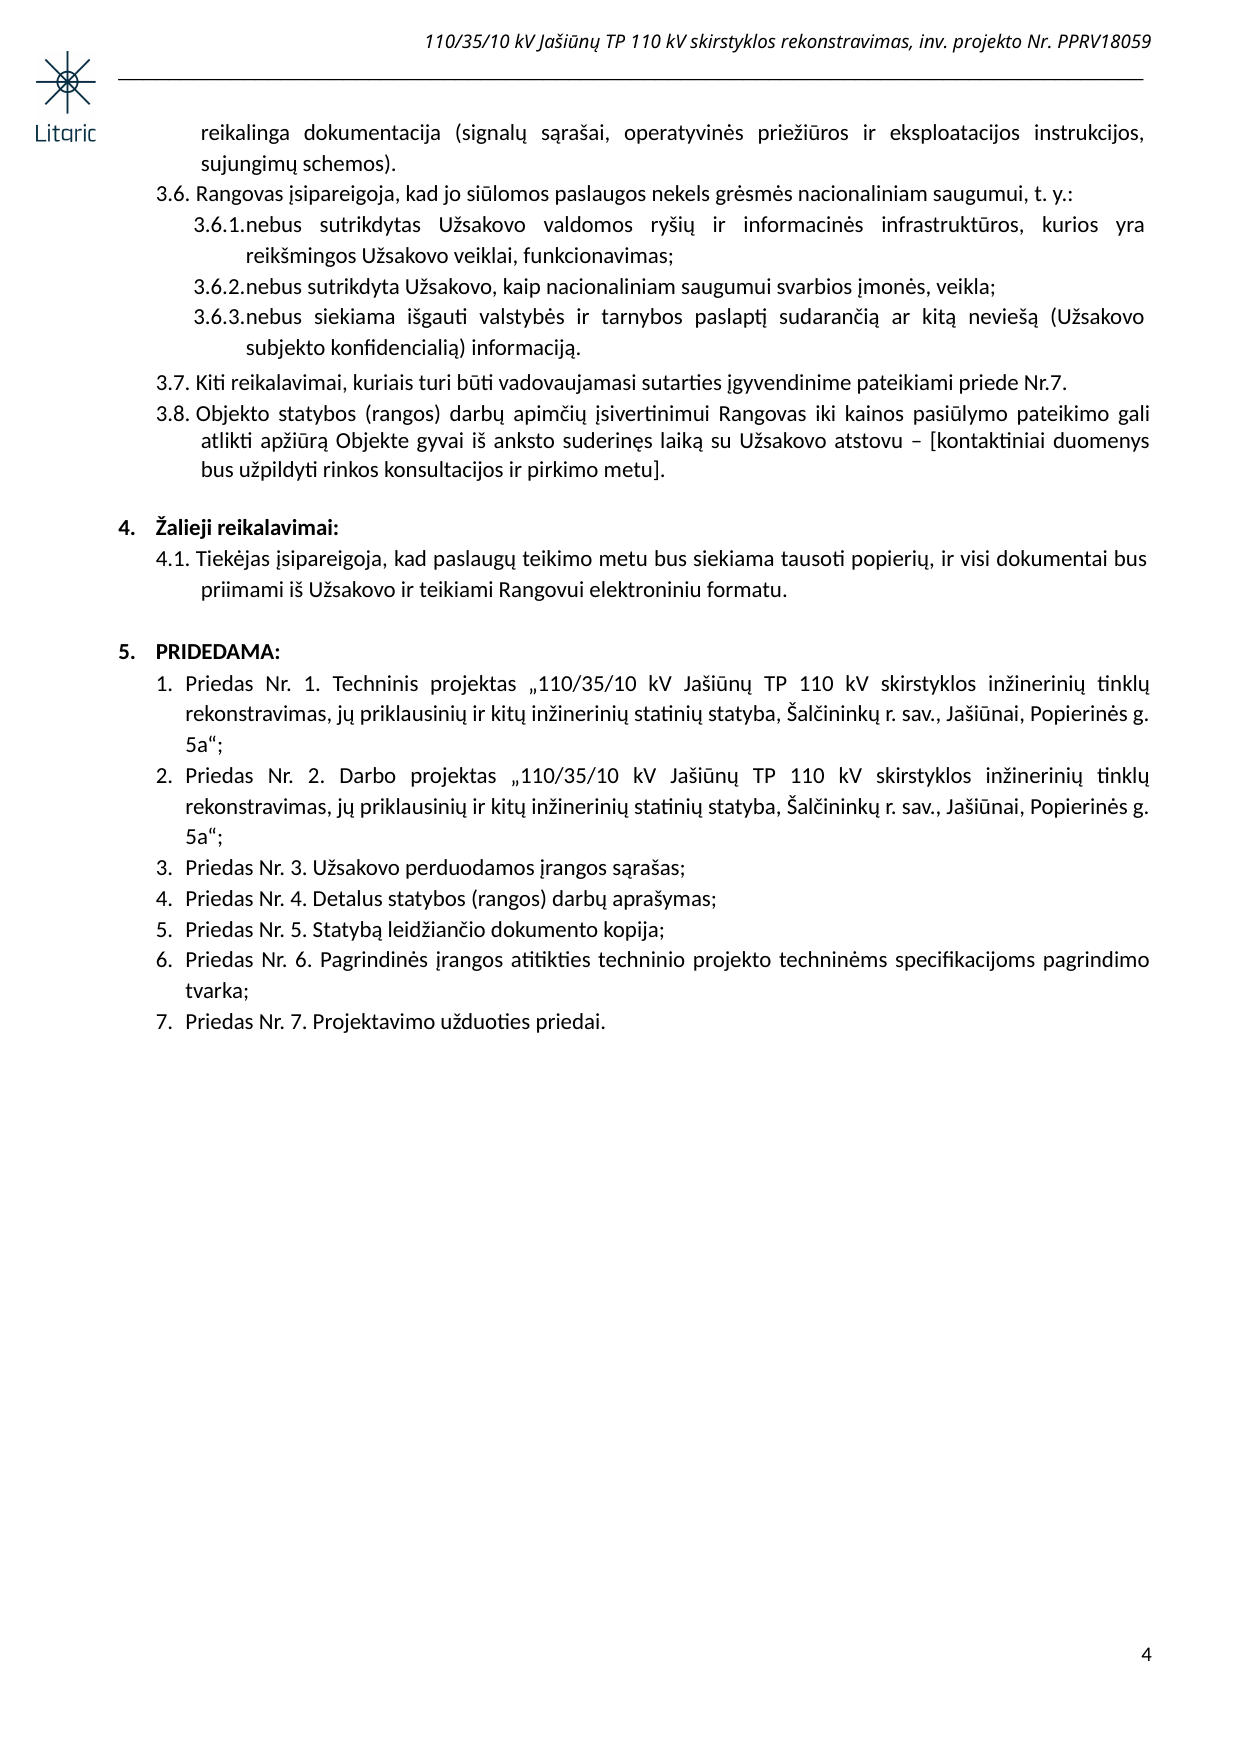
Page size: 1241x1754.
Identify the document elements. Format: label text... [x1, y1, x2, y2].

list nebus siekiama išgauti valstybės ir tarnybos paslaptį sudarančią ar kitą neviešą (Užsakovo subjekto konfidencialią) informaciją. [193, 302, 1146, 361]
list Priedas Nr. 5. Statybą leidžiančio dokumento kopija; [156, 915, 1152, 943]
list Priedas Nr. 3. Užsakovo perduodamos įrangos sąrašas; [156, 853, 1152, 881]
list Priedas Nr. 6. Pagrindinės įrangos atitikties techninio projekto techninėms specifikacijoms pagrindimo tvarka; [156, 945, 1152, 1004]
list PRIDEDAMA: [118, 637, 1152, 665]
list Rangovas įsipareigoja, kad jo siūlomos paslaugos nekels grėsmės nacionaliniam saugumui, t. y.: [156, 179, 1146, 208]
list nebus sutrikdytas Užsakovo valdomos ryšių ir informacinės infrastruktūros, kurios yra reikšmingos Užsakovo veiklai, funkcionavimas; [193, 210, 1146, 269]
list Priedas Nr. 7. Projektavimo užduoties priedai. [156, 1007, 1152, 1035]
list Priedas Nr. 1. Techninis projektas „110/35/10 kV Jašiūnų TP 110 kV skirstyklos inžinerinių tinklų rekonstravimas, jų priklausinių ir kitų inžinerinių statinių statyba, Šalčininkų r. sav., Jašiūnai, Popierinės g. 5a“; [156, 669, 1152, 758]
list nebus sutrikdyta Užsakovo, kaip nacionaliniam saugumui svarbios įmonės, veikla; [193, 272, 1146, 300]
list Priedas Nr. 2. Darbo projektas „110/35/10 kV Jašiūnų TP 110 kV skirstyklos inžinerinių tinklų rekonstravimas, jų priklausinių ir kitų inžinerinių statinių statyba, Šalčininkų r. sav., Jašiūnai, Popierinės g. 5a“; [156, 761, 1152, 851]
list Tiekėjas įsipareigoja, kad paslaugų teikimo metu bus siekiama tausoti popierių, ir visi dokumentai bus priimami iš Užsakovo ir teikiami Rangovui elektroniniu formatu. [156, 544, 1148, 603]
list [156, 118, 1146, 177]
list Priedas Nr. 4. Detalus statybos (rangos) darbų aprašymas; [156, 884, 1152, 912]
list Žalieji reikalavimai: [118, 513, 1148, 541]
list Kiti reikalavimai, kuriais turi būti vadovaujamasi sutarties įgyvendinime pateikiami priede Nr.7. [156, 368, 1146, 396]
picture [36, 51, 96, 142]
list Objekto statybos (rangos) darbų apimčių įsivertinimui Rangovas iki kainos pasiūlymo pateikimo gali atlikti apžiūrą Objekte gyvai iš anksto suderinęs laiką su Užsakovo atstovu – [kontaktiniai duomenys bus užpildyti rinkos konsultacijos ir pirkimo metu]. [156, 399, 1152, 483]
